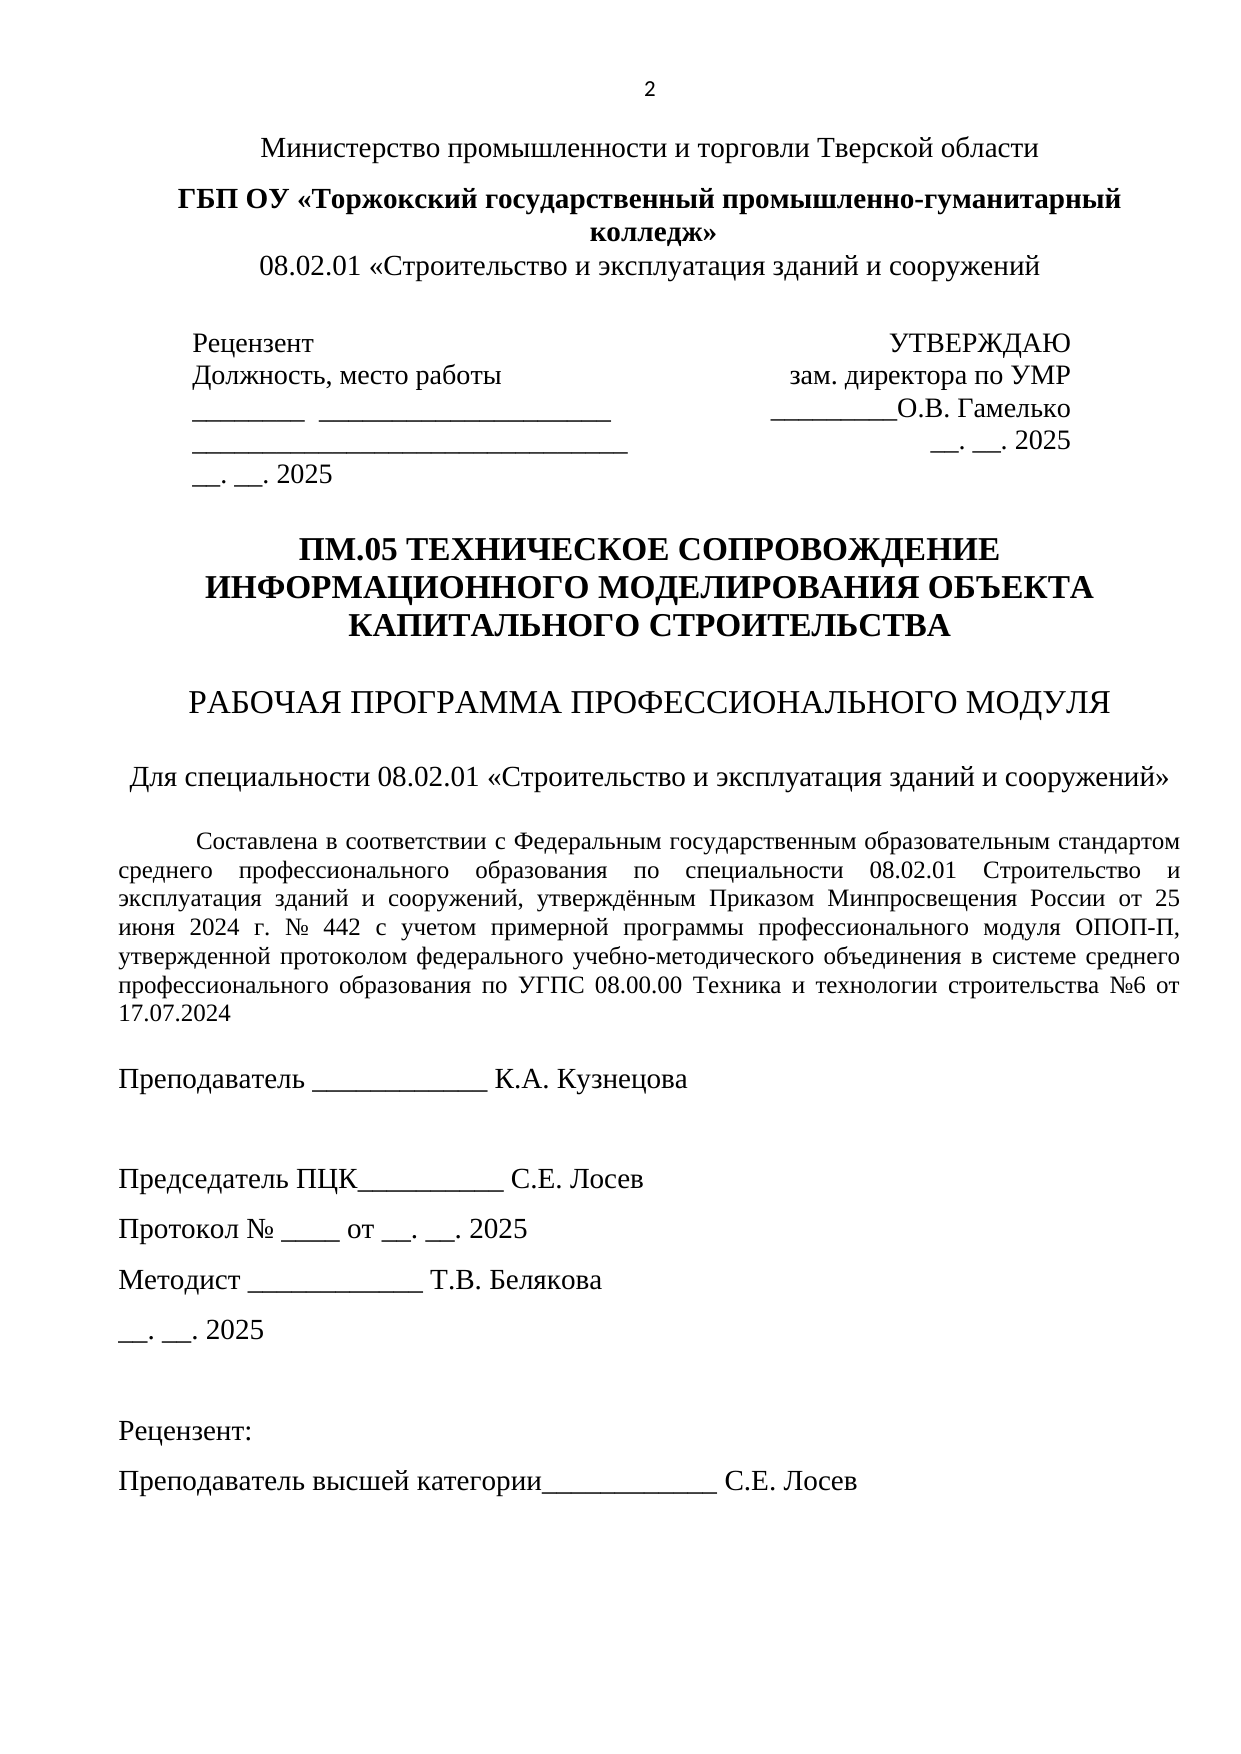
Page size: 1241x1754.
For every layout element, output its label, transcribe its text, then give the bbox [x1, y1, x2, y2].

text Рецензент: [118, 1413, 1181, 1446]
text __. __. 2025 [118, 1312, 1181, 1346]
text ПМ.05 ТЕХНИЧЕСКОЕ СОПРОВОЖДЕНИЕ ИНФОРМАЦИОННОГО МОДЕЛИРОВАНИЯ ОБЪЕКТА КАПИТАЛЬНОГО СТРОИТЕЛЬСТВА [118, 529, 1181, 644]
text Для специальности 08.02.01 «Строительство и эксплуатация зданий и сооружений» [118, 759, 1181, 792]
text Методист ____________ Т.В. Белякова [118, 1262, 1181, 1296]
text ГБП ОУ «Торжокский государственный промышленно-гуманитарный [118, 181, 1181, 214]
text Председатель ПЦК__________ С.Е. Лосев [118, 1161, 1181, 1195]
text Протокол № ____ от __. __. 2025 [118, 1212, 1181, 1245]
table_header УТВЕРЖДАЮ зам. директора по УМР _________О.В. Гамелько __. __. 2025 [654, 315, 1082, 500]
text колледж» [118, 214, 1181, 248]
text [118, 131, 1181, 164]
text Составлена в соответствии с Федеральным государственным образовательным стандартом среднего профессионального образования по специальности 08.02.01 Строительство и эксплуатация зданий и сооружений, утверждённым Приказом Минпросвещения России от 25 июня 2024 г. № 442 с учетом примерной программы профессионального модуля ОПОП-П, утвержденной протоколом федерального учебно-методического объединения в системе среднего профессионального образования по УГПС 08.00.00 Техника и технологии строительства №6 от 17.07.2024 [118, 826, 1181, 1027]
text РАБОЧАЯ ПРОГРАММА ПРОФЕССИОНАЛЬНОГО МОДУЛЯ [118, 682, 1181, 721]
text Преподаватель высшей категории____________ С.Е. Лосев [118, 1463, 1181, 1497]
text Преподаватель ____________ К.А. Кузнецова [118, 1061, 1181, 1094]
text 08.02.01 «Строительство и эксплуатация зданий и сооружений [118, 248, 1181, 282]
table_header Рецензент Должность, место работы ________ ____________________ _______________________________ __. __. 2025 [107, 315, 654, 500]
